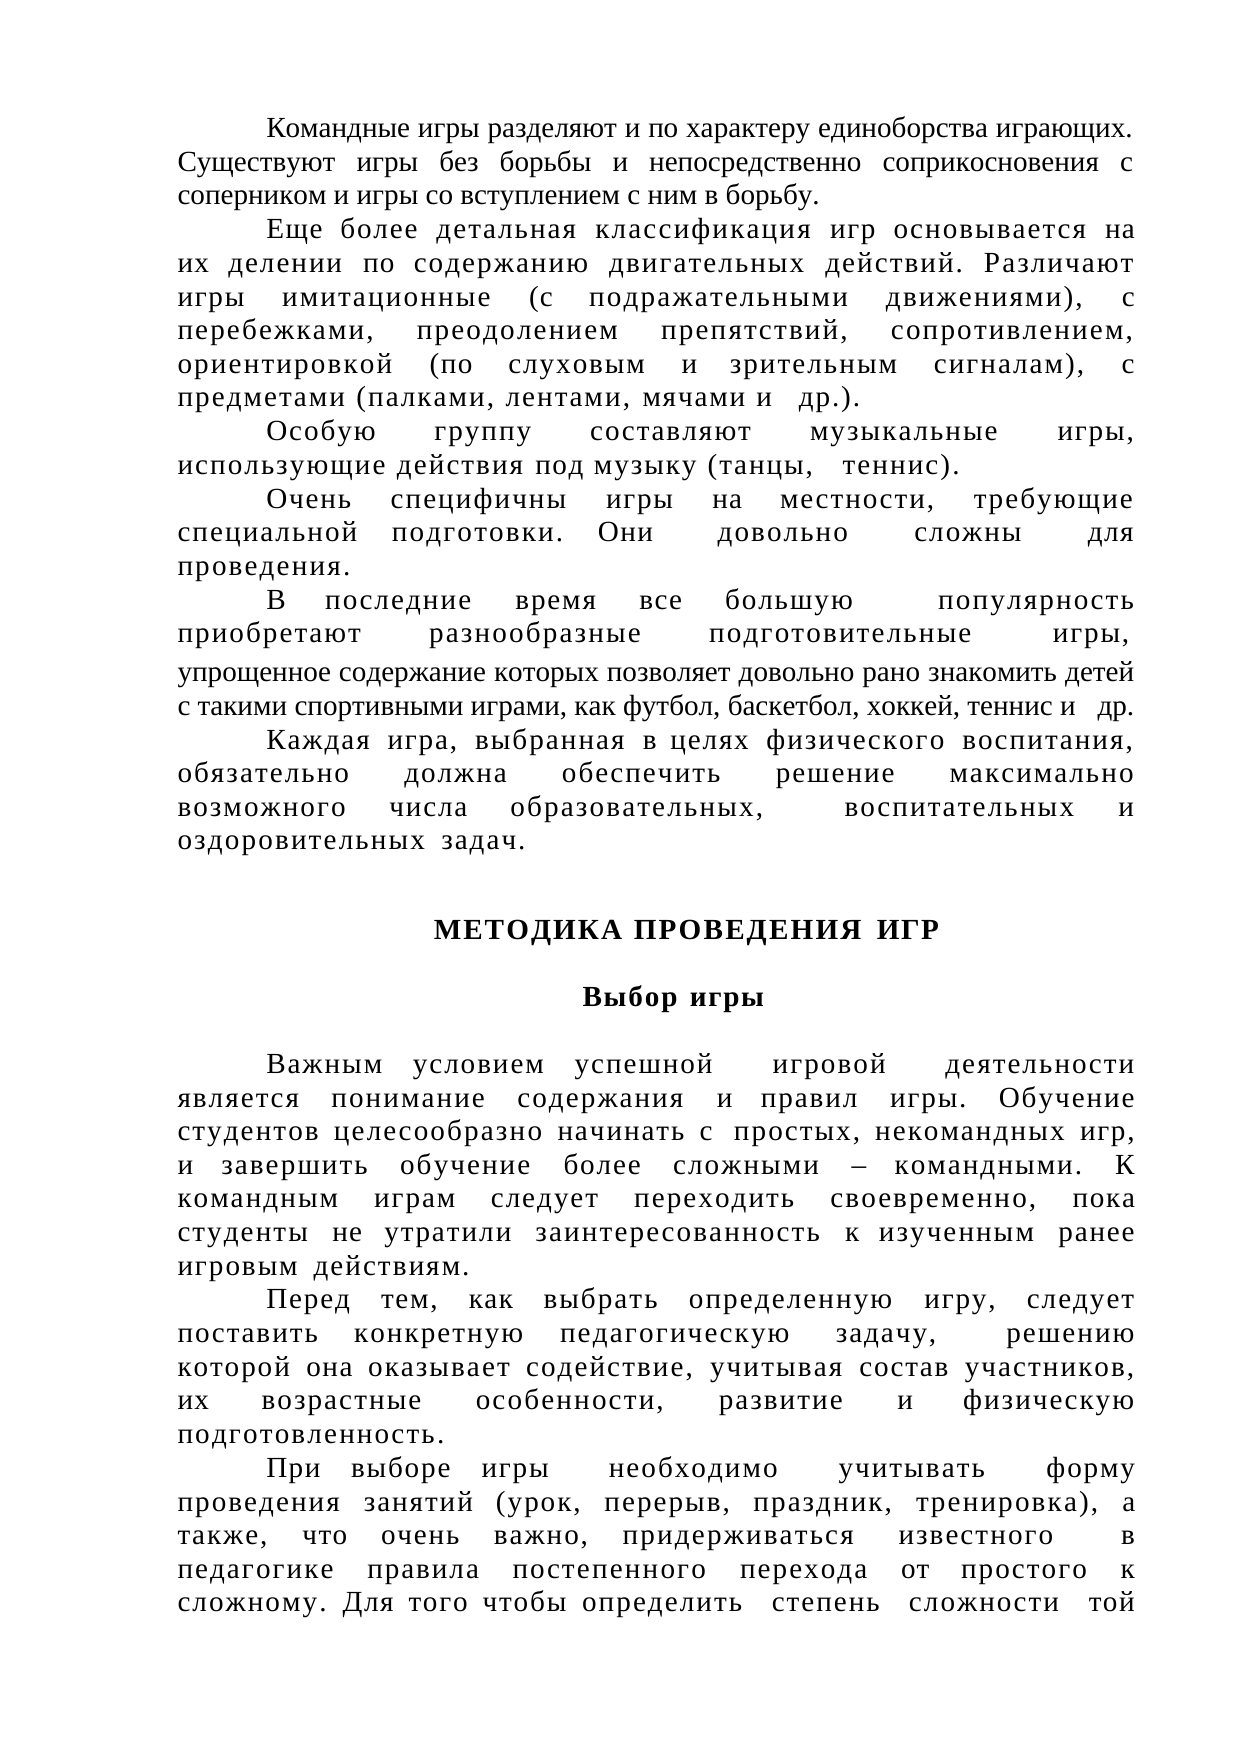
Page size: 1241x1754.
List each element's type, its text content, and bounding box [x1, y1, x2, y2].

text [177, 1450, 1135, 1618]
text Командные игры разделяют и по характеру единоборства играющих. Существуют игры без борьбы и непосредственно соприкосновения с соперником и игры со вступлением с ним в борьбу. [177, 110, 1134, 211]
text В последние время все большую популярность приобретают разнообразные подготовительные игры, [177, 582, 1134, 649]
text Важным условием успешной игровой деятельности является понимание содержания и правил игры. Обучение студентов целесообразно начинать с простых, некомандных игр, и завершить обучение более сложными – командными. К командным играм следует переходить своевременно, пока студенты не утратили заинтересованность к изученным ранее игровым действиям. [177, 1046, 1135, 1281]
text упрощенное содержание которых позволяет довольно рано знакомить детей с такими спортивными играми, как футбол, баскетбол, хоккей, теннис и др. [177, 654, 1135, 721]
text Еще более детальная классификация игр основывается на их делении по содержанию двигательных действий. Различают игры имитационные (с подражательными движениями), с перебежками, преодолением препятствий, сопротивлением, ориентировкой (по слуховым и зрительным сигналам), с предметами (палками, лентами, мячами и др.). [177, 212, 1135, 413]
text Каждая игра, выбранная в целях физического воспитания, обязательно должна обеспечить решение максимально возможного числа образовательных, воспитательных и оздоровительных задач. [177, 722, 1133, 856]
text Особую группу составляют музыкальные игры, использующие действия под музыку (танцы, теннис). [177, 413, 1134, 480]
subtitle МЕТОДИКА ПРОВЕДЕНИЯ ИГР [419, 912, 1145, 946]
text Перед тем, как выбрать определенную игру, следует поставить конкретную педагогическую задачу, решению которой она оказывает содействие, учитывая состав участников, их возрастные особенности, развитие и физическую подготовленность. [177, 1282, 1134, 1449]
text Выбор игры [167, 979, 1145, 1013]
text Очень специфичны игры на местности, требующие специальной подготовки. Они довольно сложны для проведения. [177, 481, 1134, 581]
